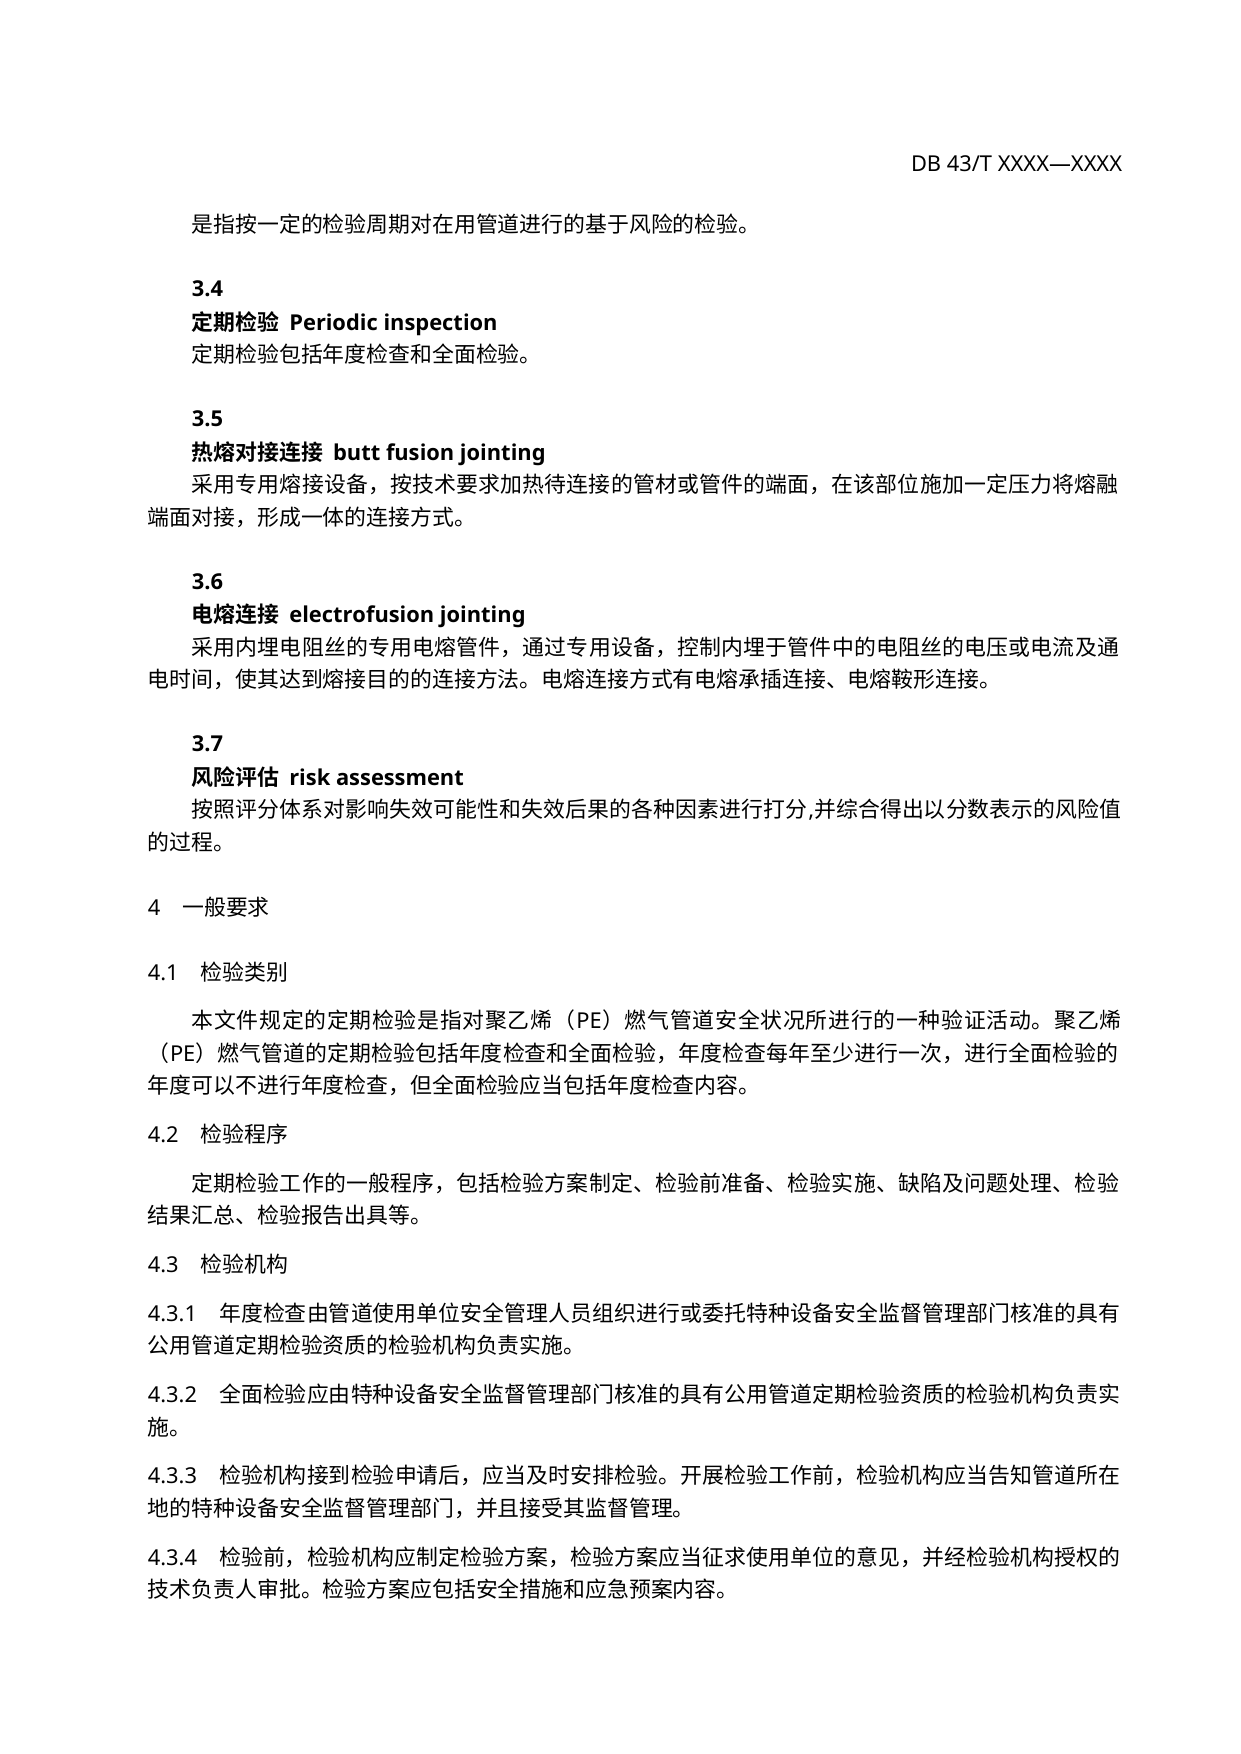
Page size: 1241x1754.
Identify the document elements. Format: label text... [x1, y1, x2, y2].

text 年度检查由管道使用单位安全管理人员组织进行或委托特种设备安全监督管理部门核准的具有公用管道定期检验资质的检验机构负责实施。 [148, 1296, 1122, 1361]
text 一般要求 [148, 889, 1122, 922]
text 定期检验工作的一般程序，包括检验方案制定、检验前准备、检验实施、缺陷及问题处理、检验结果汇总、检验报告出具等。 [148, 1166, 1122, 1231]
text 3.7 [148, 727, 1122, 759]
text 风险评估 risk assessment [148, 759, 1122, 792]
text 检验程序 [148, 1117, 1122, 1149]
text 按照评分体系对影响失效可能性和失效后果的各种因素进行打分,并综合得出以分数表示的风险值的过程。 [148, 792, 1122, 857]
text 检验前，检验机构应制定检验方案，检验方案应当征求使用单位的意见，并经检验机构授权的技术负责人审批。检验方案应包括安全措施和应急预案内容。 [148, 1539, 1122, 1604]
text 本文件规定的定期检验是指对聚乙烯（PE）燃气管道安全状况所进行的一种验证活动。聚乙烯（PE）燃气管道的定期检验包括年度检查和全面检验，年度检查每年至少进行一次，进行全面检验的年度可以不进行年度检查，但全面检验应当包括年度检查内容。 [148, 1003, 1122, 1101]
text 电熔连接 electrofusion jointing [148, 597, 1122, 629]
text 3.6 [148, 564, 1122, 597]
text 3.5 [148, 402, 1122, 434]
text 采用专用熔接设备，按技术要求加热待连接的管材或管件的端面，在该部位施加一定压力将熔融端面对接，形成一体的连接方式。 [148, 467, 1122, 532]
text 热熔对接连接 butt fusion jointing [148, 434, 1122, 467]
text 是指按一定的检验周期对在用管道进行的基于风险的检验。 [148, 207, 1122, 239]
text 检验机构 [148, 1247, 1122, 1279]
text 全面检验应由特种设备安全监督管理部门核准的具有公用管道定期检验资质的检验机构负责实施。 [148, 1377, 1122, 1442]
text 定期检验 Periodic inspection [148, 304, 1122, 337]
text 3.4 [148, 272, 1122, 304]
text 检验机构接到检验申请后，应当及时安排检验。开展检验工作前，检验机构应当告知管道所在地的特种设备安全监督管理部门，并且接受其监督管理。 [148, 1458, 1122, 1523]
text 定期检验包括年度检查和全面检验。 [148, 337, 1122, 369]
text 采用内埋电阻丝的专用电熔管件，通过专用设备，控制内埋于管件中的电阻丝的电压或电流及通电时间，使其达到熔接目的的连接方法。电熔连接方式有电熔承插连接、电熔鞍形连接。 [148, 629, 1122, 694]
text 检验类别 [148, 954, 1122, 987]
